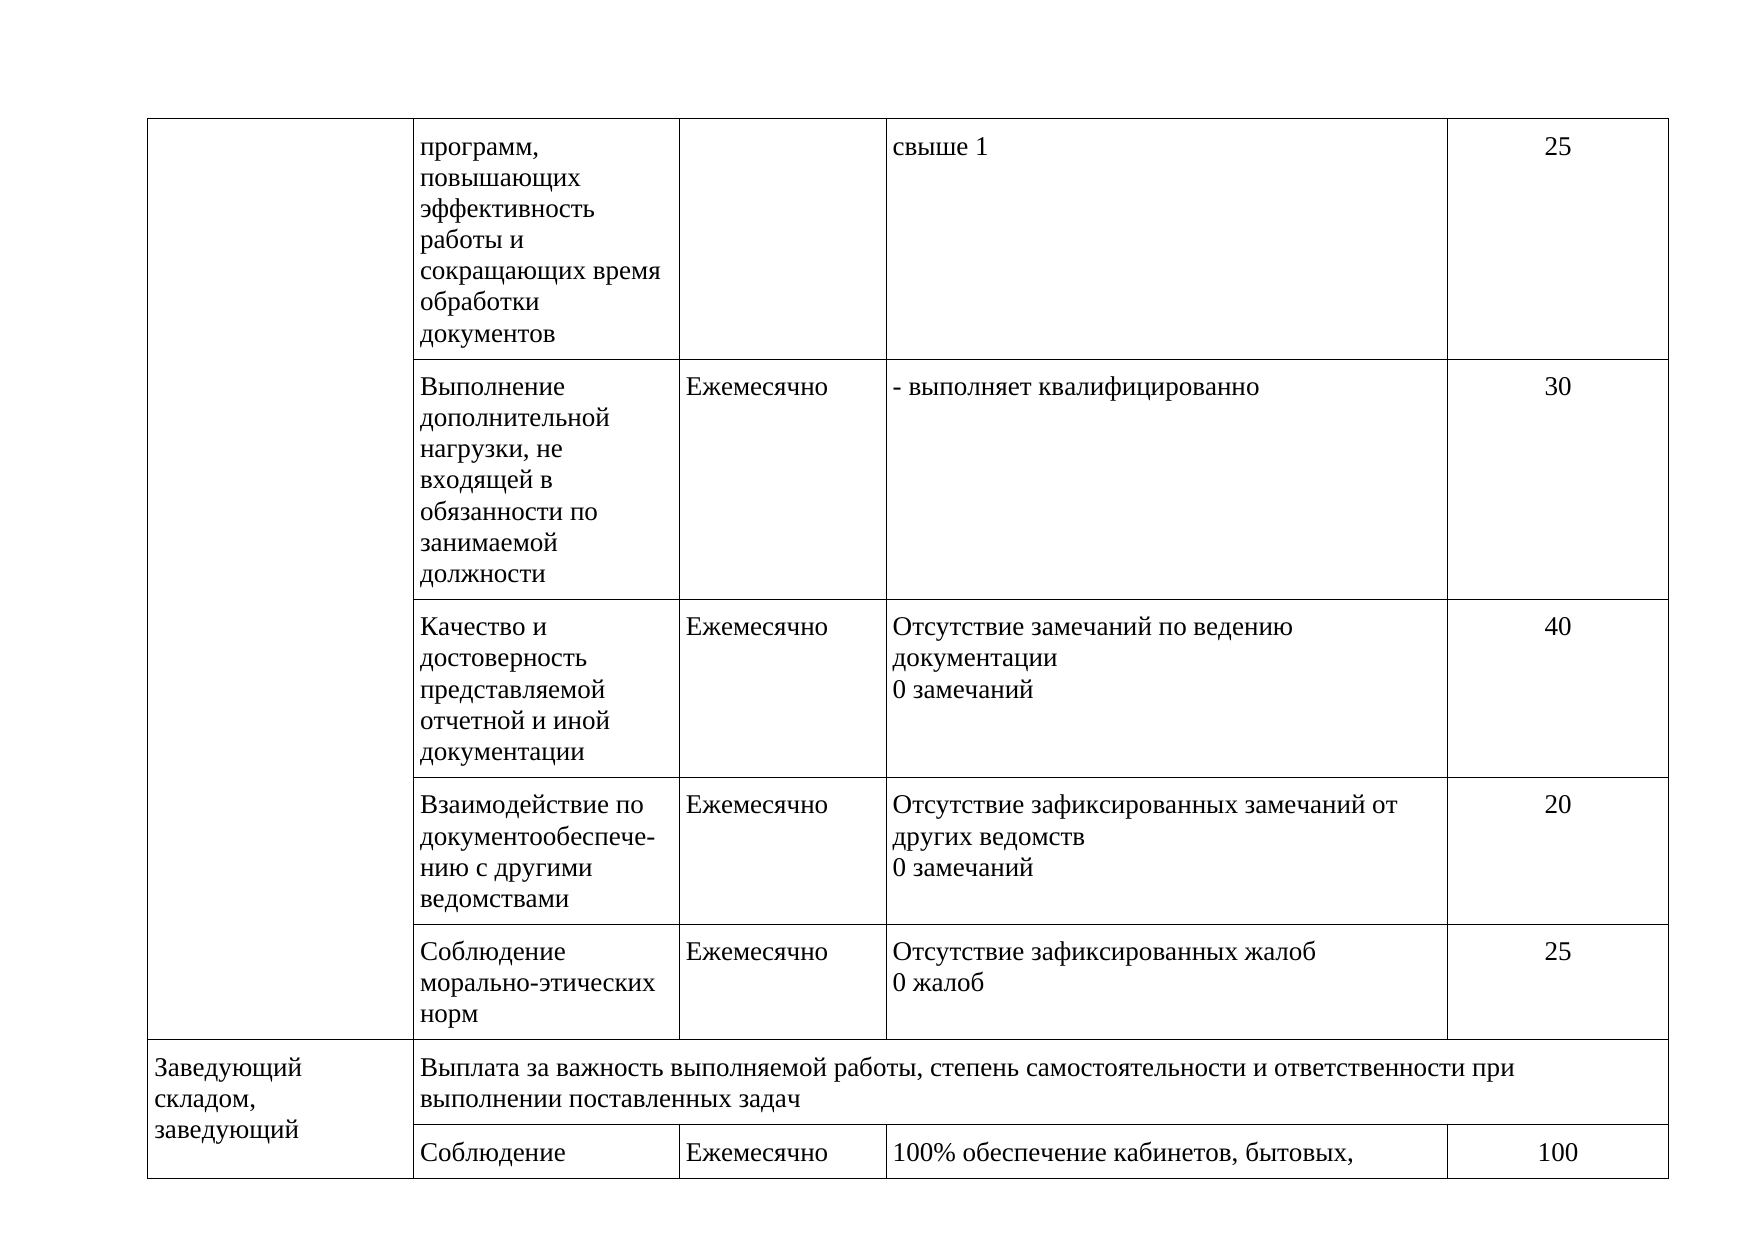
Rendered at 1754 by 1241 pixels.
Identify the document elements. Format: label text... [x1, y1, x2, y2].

table_cell Ежемесячно [680, 360, 886, 599]
table_cell - выполняет квалифицированно [887, 360, 1447, 599]
table_cell Отсутствие зафиксированных жалоб 0 жалоб [887, 925, 1447, 1039]
table_cell Выполнение дополнительной нагрузки, не входящей в обязанности по занимаемой должности [414, 360, 679, 599]
table_cell свыше 1 [887, 119, 1447, 358]
table_cell Отсутствие замечаний по ведению документации 0 замечаний [887, 600, 1447, 777]
table_cell 20 [1448, 778, 1668, 924]
table_cell 25 [1448, 925, 1668, 1039]
table_cell Ежемесячно [680, 1125, 886, 1177]
table_cell Ежемесячно [680, 925, 886, 1039]
table_cell Заведующий складом, заведующий хозяйством, заведующий обособленным структурным подразделением [148, 1040, 413, 1177]
table_cell 25 [1448, 119, 1668, 358]
table_cell Выплата за важность выполняемой работы, степень самостоятельности и ответственности при выполнении поставленных задач [414, 1040, 1668, 1124]
table_cell 100 [1448, 1125, 1668, 1177]
table_cell Ежемесячно [680, 778, 886, 924]
table_cell 40 [1448, 600, 1668, 777]
table_cell Ежемесячно [680, 600, 886, 777]
table_cell 30 [1448, 360, 1668, 599]
table_cell Взаимодействие по документообеспече-нию с другими ведомствами [414, 778, 679, 924]
table_cell Соблюдение морально-этических норм [414, 925, 679, 1039]
table_cell Качество и достоверность представляемой отчетной и иной документации [414, 600, 679, 777]
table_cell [887, 1125, 1447, 1177]
table_cell Отсутствие зафиксированных замечаний от других ведомств 0 замечаний [887, 778, 1447, 924]
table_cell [414, 1125, 679, 1177]
